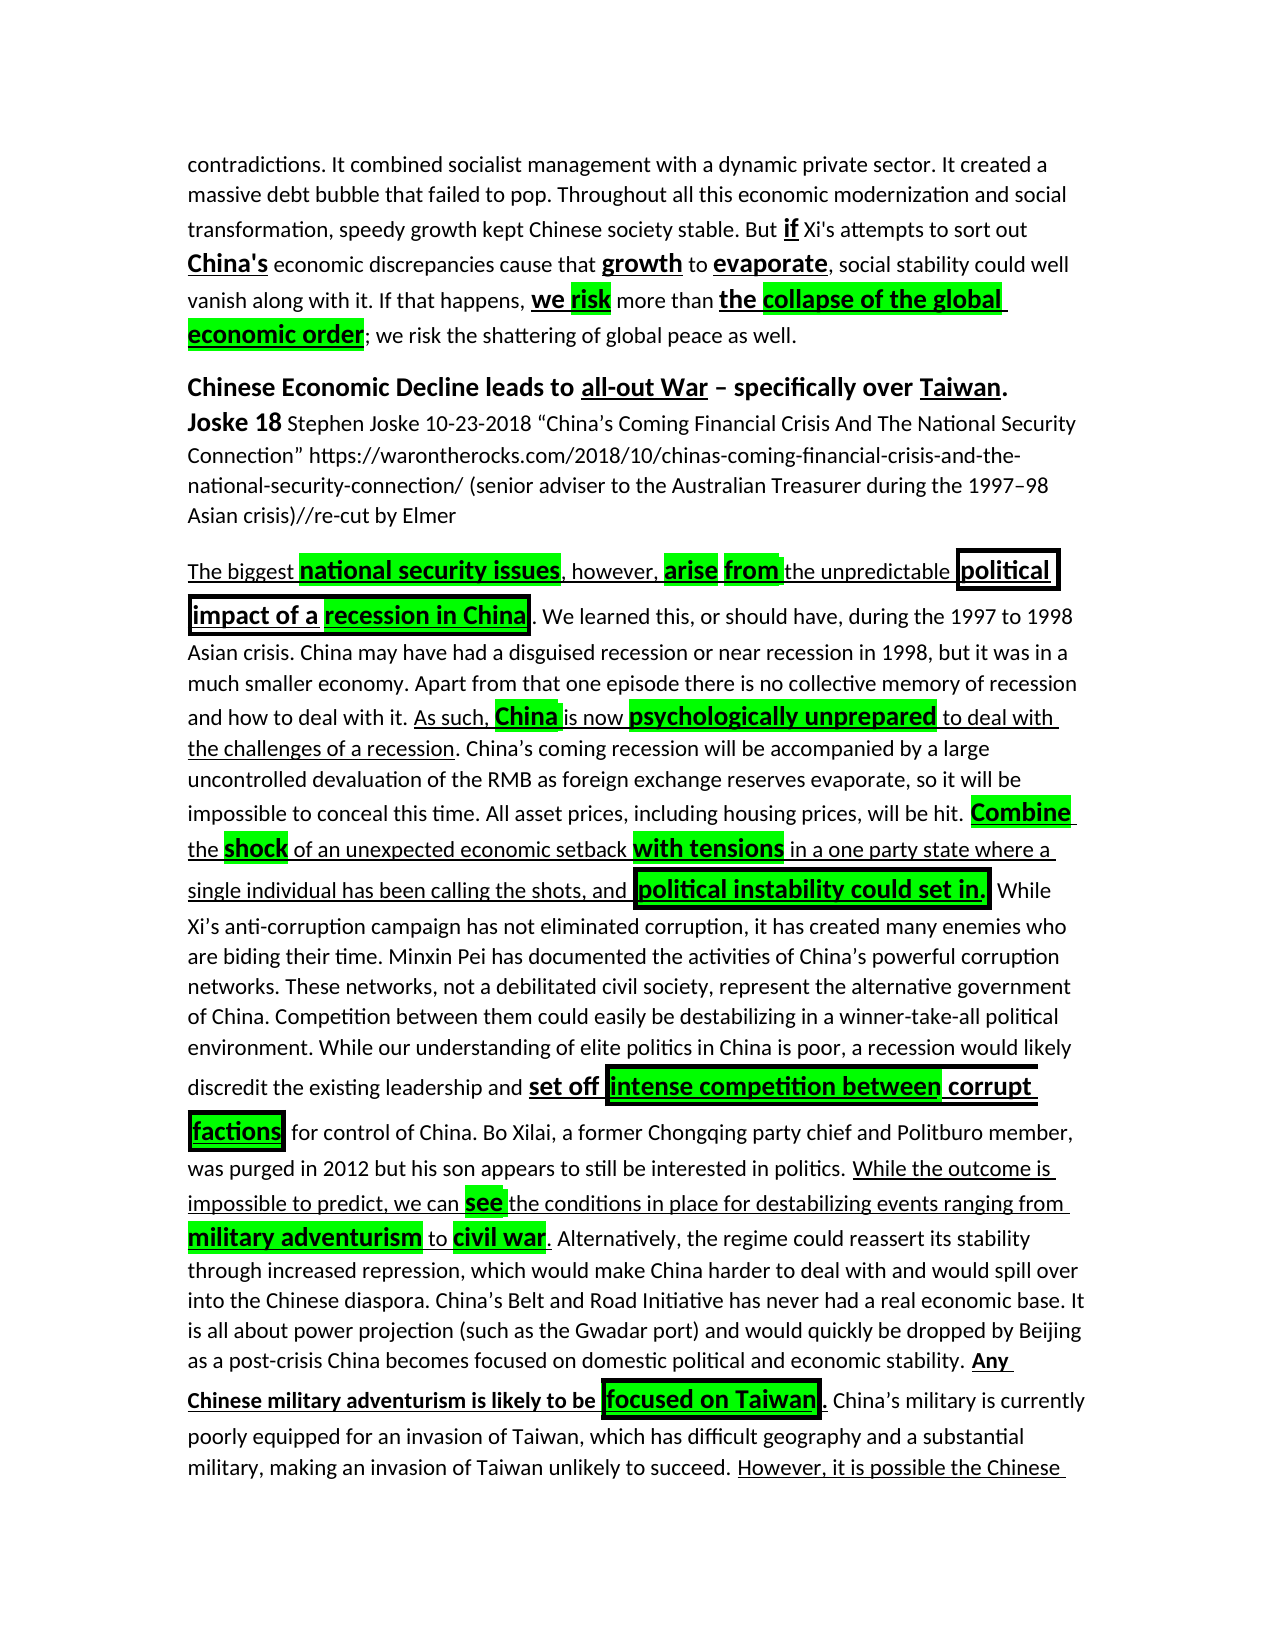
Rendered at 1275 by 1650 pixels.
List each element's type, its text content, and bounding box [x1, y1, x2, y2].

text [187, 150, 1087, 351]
text Joske 18 Stephen Joske 10-23-2018 “China’s Coming Financial Crisis And The National Security Connection” https://warontherocks.com/2018/10/chinas-coming-financial-crisis-and-the-national-security-connection/ (senior adviser to the Australian Treasurer during the 1997–98 Asian crisis)//re-cut by Elmer [187, 406, 1087, 529]
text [187, 548, 1087, 1481]
subtitle Chinese Economic Decline leads to all-out War – specifically over Taiwan. [187, 370, 1087, 403]
